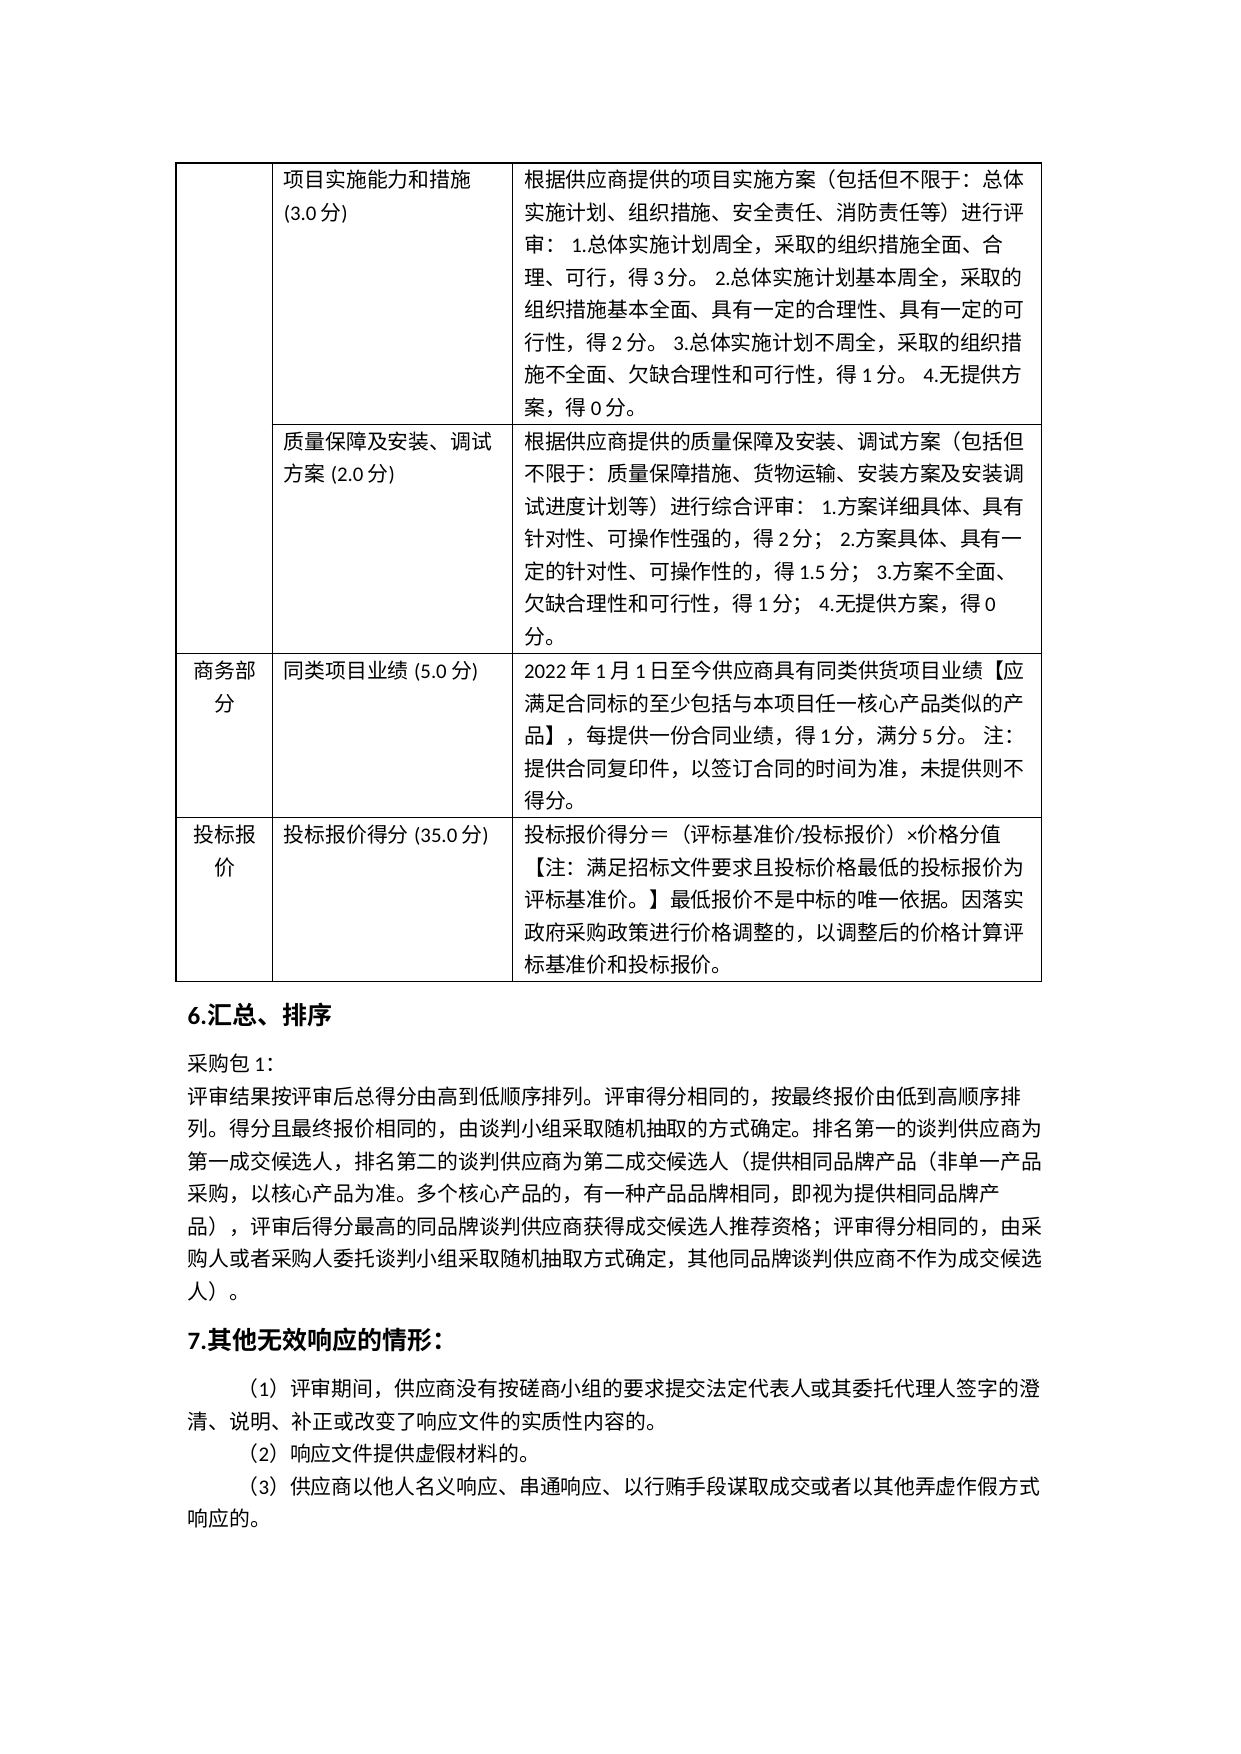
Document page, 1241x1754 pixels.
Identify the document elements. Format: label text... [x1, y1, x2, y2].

table_cell 2022年1月1日至今供应商具有同类供货项目业绩【应满足合同标的至少包括与本项目任一核心产品类似的产品】，每提供一份合同业绩，得1分，满分5分。 注：提供合同复印件，以签订合同的时间为准，未提供则不得分。 [513, 654, 1041, 817]
table_cell 同类项目业绩 (5.0分) [273, 654, 512, 817]
table_cell 投标报价 [177, 818, 272, 981]
table_cell 投标报价得分 (35.0分) [273, 818, 512, 981]
text 采购包1： [187, 1047, 1053, 1080]
table_cell 项目实施能力和措施 (3.0分) [273, 164, 512, 423]
text 评审结果按评审后总得分由高到低顺序排列。评审得分相同的，按最终报价由低到高顺序排列。得分且最终报价相同的，由谈判小组采取随机抽取的方式确定。排名第一的谈判供应商为第一成交候选人，排名第二的谈判供应商为第二成交候选人（提供相同品牌产品（非单一产品采购，以核心产品为准。多个核心产品的，有一种产品品牌相同，即视为提供相同品牌产品），评审后得分最高的同品牌谈判供应商获得成交候选人推荐资格；评审得分相同的，由采购人或者采购人委托谈判小组采取随机抽取方式确定，其他同品牌谈判供应商不作为成交候选人）。 [187, 1080, 1053, 1307]
table_cell 商务部分 [177, 654, 272, 817]
text （1）评审期间，供应商没有按磋商小组的要求提交法定代表人或其委托代理人签字的澄清、说明、补正或改变了响应文件的实质性内容的。 [187, 1372, 1053, 1437]
text 6.汇总、排序 [187, 982, 1053, 1047]
table_cell 根据供应商提供的质量保障及安装、调试方案（包括但不限于：质量保障措施、货物运输、安装方案及安装调试进度计划等）进行综合评审： 1.方案详细具体、具有针对性、可操作性强的，得2分； 2.方案具体、具有一定的针对性、可操作性的，得1.5分； 3.方案不全面、欠缺合理性和可行性，得1分； 4.无提供方案，得0分。 [513, 425, 1041, 653]
table_cell 根据供应商提供的项目实施方案（包括但不限于：总体实施计划、组织措施、安全责任、消防责任等）进行评审： 1.总体实施计划周全，采取的组织措施全面、合理、可行，得3分。 2.总体实施计划基本周全，采取的组织措施基本全面、具有一定的合理性、具有一定的可行性，得2分。 3.总体实施计划不周全，采取的组织措施不全面、欠缺合理性和可行性，得1分。 4.无提供方案，得0分。 [513, 164, 1041, 423]
text （3）供应商以他人名义响应、串通响应、以行贿手段谋取成交或者以其他弄虚作假方式响应的。 [187, 1470, 1053, 1535]
text （2）响应文件提供虚假材料的。 [187, 1437, 1053, 1470]
table_cell 投标报价得分＝（评标基准价/投标报价）×价格分值【注：满足招标文件要求且投标价格最低的投标报价为评标基准价。】最低报价不是中标的唯一依据。因落实政府采购政策进行价格调整的，以调整后的价格计算评标基准价和投标报价。 [513, 818, 1041, 981]
text 7.其他无效响应的情形： [187, 1307, 1053, 1372]
table_cell 质量保障及安装、调试方案 (2.0分) [273, 425, 512, 653]
